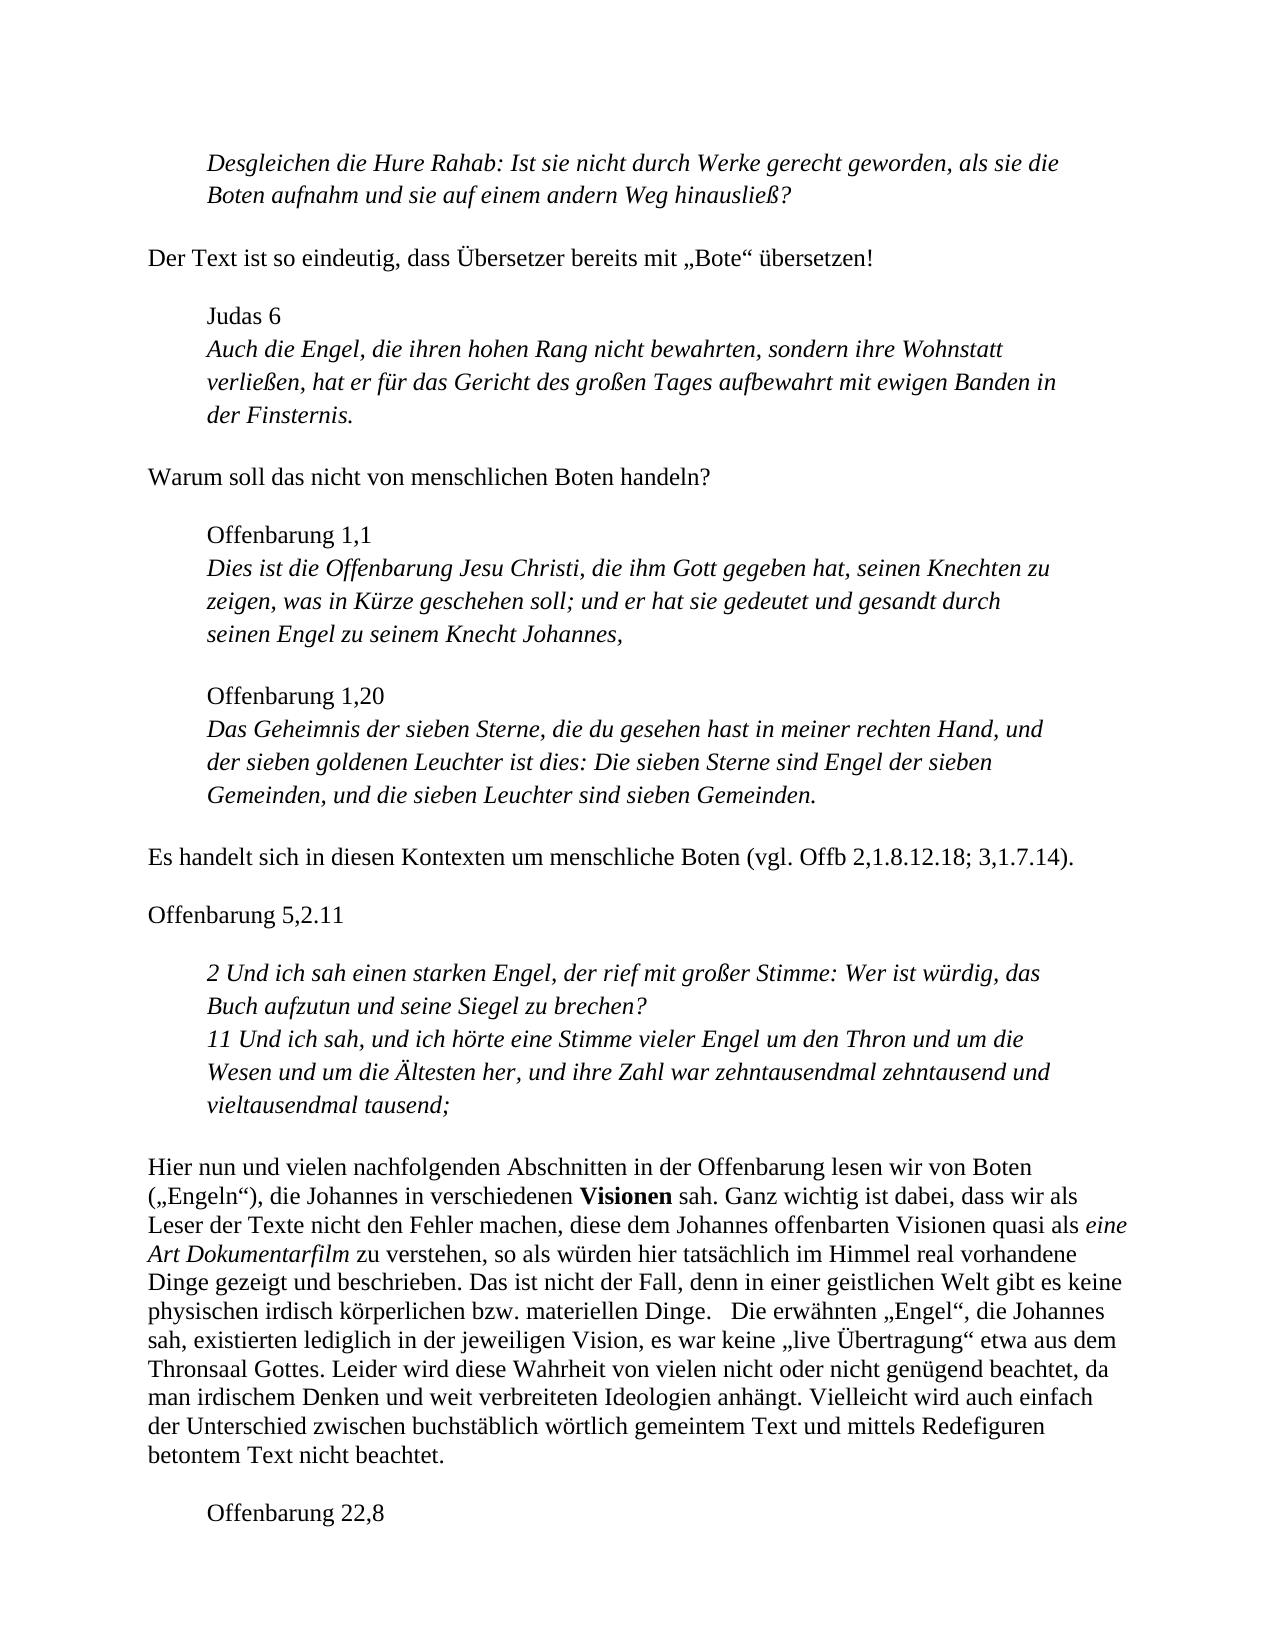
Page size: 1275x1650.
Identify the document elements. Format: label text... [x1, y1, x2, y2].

text Judas 6 [207, 301, 1068, 329]
text Offenbarung 1,20 [207, 681, 1068, 710]
text 11 Und ich sah, und ich hörte eine Stimme vieler Engel um den Thron und um die Wesen und um die Ältesten her, und ihre Zahl war zehntausendmal zehntausend und vieltausendmal tausend; [207, 1024, 1068, 1119]
text 2 Und ich sah einen starken Engel, der rief mit großer Stimme: Wer ist würdig, das Buch aufzutun und seine Siegel zu brechen? [207, 958, 1068, 1020]
text Das Geheimnis der sieben Sterne, die du gesehen hast in meiner rechten Hand, und der sieben goldenen Leuchter ist dies: Die sieben Sterne sind Engel der sieben Gemeinden, und die sieben Leuchter sind sieben Gemeinden. [207, 714, 1068, 809]
text Desgleichen die Hure Rahab: Ist sie nicht durch Werke gerecht geworden, als sie die Boten aufnahm und sie auf einem andern Weg hinausließ? [207, 148, 1068, 209]
text Offenbarung 22,8 [207, 1498, 1068, 1527]
text Auch die Engel, die ihren hohen Rang nicht bewahrten, sondern ihre Wohnstatt verließen, hat er für das Gericht des großen Tages aufbewahrt mit ewigen Banden in der Finsternis. [207, 334, 1068, 428]
text Warum soll das nicht von menschlichen Boten handeln? [148, 462, 1127, 491]
text Offenbarung 5,2.11 [148, 900, 1127, 929]
text Der Text ist so eindeutig, dass Übersetzer bereits mit „Bote“ übersetzen! [148, 243, 1127, 272]
text Es handelt sich in diesen Kontexten um menschliche Boten (vgl. Offb 2,1.8.12.18; 3,1.7.14). [148, 842, 1127, 871]
text Offenbarung 1,1 [207, 520, 1068, 549]
text Dies ist die Offenbarung Jesu Christi, die ihm Gott gegeben hat, seinen Knechten zu zeigen, was in Kürze geschehen soll; und er hat sie gedeutet und gesandt durch seinen Engel zu seinem Knecht Johannes, [207, 553, 1068, 648]
text Hier nun und vielen nachfolgenden Abschnitten in der Offenbarung lesen wir von Boten („Engeln“), die Johannes in verschiedenen Visionen sah. Ganz wichtig ist dabei, dass wir als Leser der Texte nicht den Fehler machen, diese dem Johannes offenbarten Visionen quasi als eine Art Dokumentarfilm zu verstehen, so als würden hier tatsächlich im Himmel real vorhandene Dinge gezeigt und beschrieben. Das ist nicht der Fall, denn in einer geistlichen Welt gibt es keine physischen irdisch körperlichen bzw. materiellen Dinge. Die erwähnten „Engel“, die Johannes sah, existierten lediglich in der jeweiligen Vision, es war keine „live Übertragung“ etwa aus dem Thronsaal Gottes. Leider wird diese Wahrheit von vielen nicht oder nicht genügend beachtet, da man irdischem Denken und weit verbreiteten Ideologien anhängt. Vielleicht wird auch einfach der Unterschied zwischen buchstäblich wörtlich gemeintem Text und mittels Redefiguren betontem Text nicht beachtet. [148, 1152, 1127, 1469]
